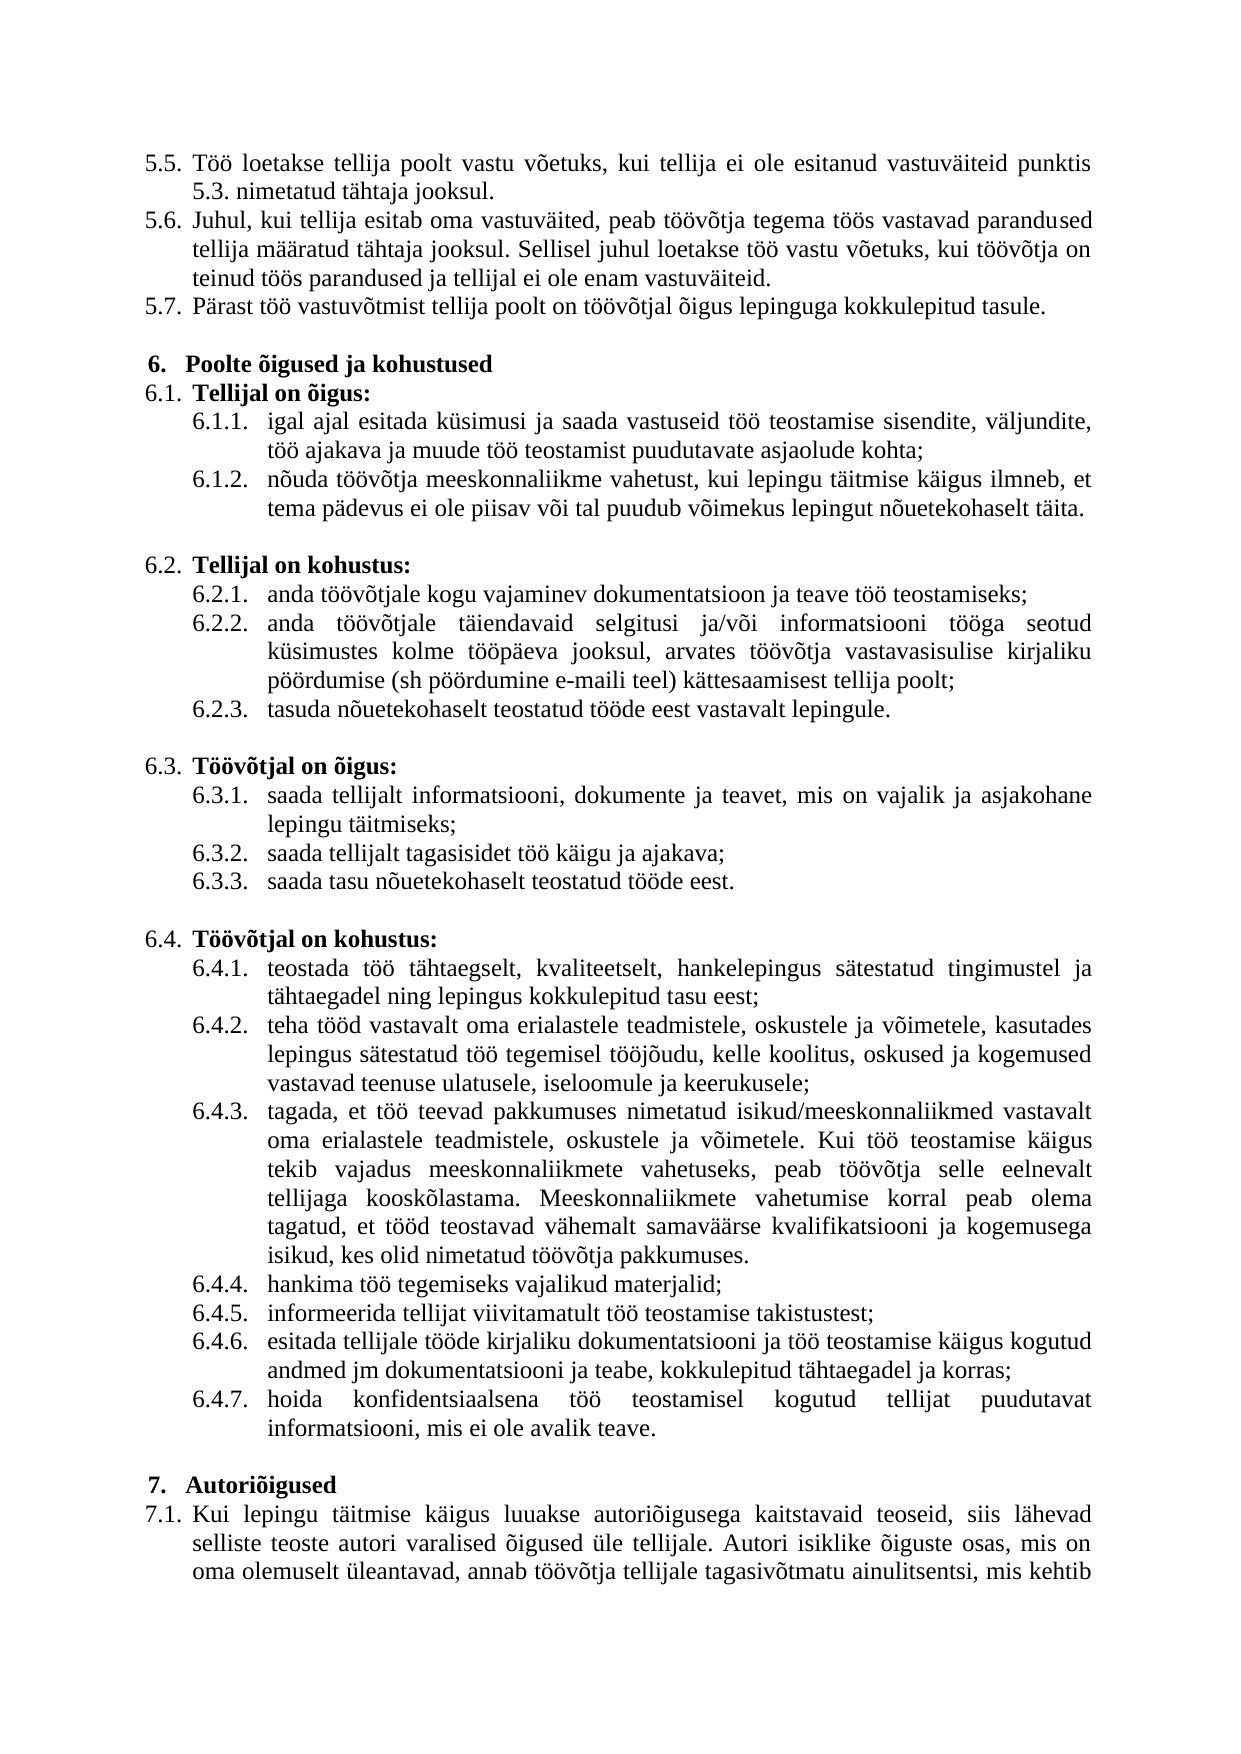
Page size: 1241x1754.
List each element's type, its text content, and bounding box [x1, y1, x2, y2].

list hankima töö tegemiseks vajalikud materjalid; [192, 1269, 1093, 1298]
list Juhul, kui tellija esitab oma vastuväited, peab töövõtja tegema töös vastavad parandused tellija määratud tähtaja jooksul. Sellisel juhul loetakse töö vastu võetuks, kui töövõtja on teinud töös parandused ja tellijal ei ole enam vastuväiteid. [144, 205, 1093, 291]
list Pärast töö vastuvõtmist tellija poolt on töövõtjal õigus lepinguga kokkulepitud tasule. [144, 291, 1093, 320]
list Poolte õigused ja kohustused [148, 349, 1093, 378]
list tasuda nõuetekohaselt teostatud tööde eest vastavalt lepingule. [192, 694, 1093, 723]
list saada tellijalt tagasisidet töö käigu ja ajakava; [192, 838, 1093, 866]
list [144, 1499, 1093, 1585]
list teostada töö tähtaegselt, kvaliteetselt, hankelepingus sätestatud tingimustel ja tähtaegadel ning lepingus kokkulepitud tasu eest; [192, 953, 1093, 1010]
list Töövõtjal on õigus: [144, 751, 1093, 780]
list tagada, et töö teevad pakkumuses nimetatud isikud/meeskonnaliikmed vastavalt oma erialastele teadmistele, oskustele ja võimetele. Kui töö teostamise käigus tekib vajadus meeskonnaliikmete vahetuseks, peab töövõtja selle eelnevalt tellijaga kooskõlastama. Meeskonnaliikmete vahetumise korral peab olema tagatud, et tööd teostavad vähemalt samaväärse kvalifikatsiooni ja kogemusega isikud, kes olid nimetatud töövõtja pakkumuses. [192, 1096, 1093, 1269]
list igal ajal esitada küsimusi ja saada vastuseid töö teostamise sisendite, väljundite, töö ajakava ja muude töö teostamist puudutavate asjaolude kohta; [192, 406, 1093, 464]
list anda töövõtjale kogu vajaminev dokumentatsioon ja teave töö teostamiseks; [192, 579, 1093, 608]
list teha tööd vastavalt oma erialastele teadmistele, oskustele ja võimetele, kasutades lepingus sätestatud töö tegemisel tööjõudu, kelle koolitus, oskused ja kogemused vastavad teenuse ulatusele, iseloomule ja keerukusele; [192, 1010, 1093, 1096]
list Autoriõigused [148, 1470, 1093, 1499]
list Töö loetakse tellija poolt vastu võetuks, kui tellija ei ole esitanud vastuväiteid punktis 5.3. nimetatud tähtaja jooksul. [144, 148, 1093, 205]
list esitada tellijale tööde kirjaliku dokumentatsiooni ja töö teostamise käigus kogutud andmed jm dokumentatsiooni ja teabe, kokkulepitud tähtaegadel ja korras; [192, 1326, 1093, 1384]
list nõuda töövõtja meeskonnaliikme vahetust, kui lepingu täitmise käigus ilmneb, et tema pädevus ei ole piisav või tal puudub võimekus lepingut nõuetekohaselt täita. [192, 464, 1093, 521]
list informeerida tellijat viivitamatult töö teostamise takistustest; [192, 1298, 1093, 1326]
list saada tellijalt informatsiooni, dokumente ja teavet, mis on vajalik ja asjakohane lepingu täitmiseks; [192, 780, 1093, 838]
list Tellijal on õigus: [144, 378, 1093, 406]
list hoida konfidentsiaalsena töö teostamisel kogutud tellijat puudutavat informatsiooni, mis ei ole avalik teave. [192, 1384, 1093, 1441]
list saada tasu nõuetekohaselt teostatud tööde eest. [192, 866, 1093, 895]
list Tellijal on kohustus: [144, 550, 1093, 579]
list Töövõtjal on kohustus: [144, 924, 1093, 953]
list anda töövõtjale täiendavaid selgitusi ja/või informatsiooni tööga seotud küsimustes kolme tööpäeva jooksul, arvates töövõtja vastavasisulise kirjaliku pöördumise (sh pöördumine e-maili teel) kättesaamisest tellija poolt; [192, 608, 1093, 694]
